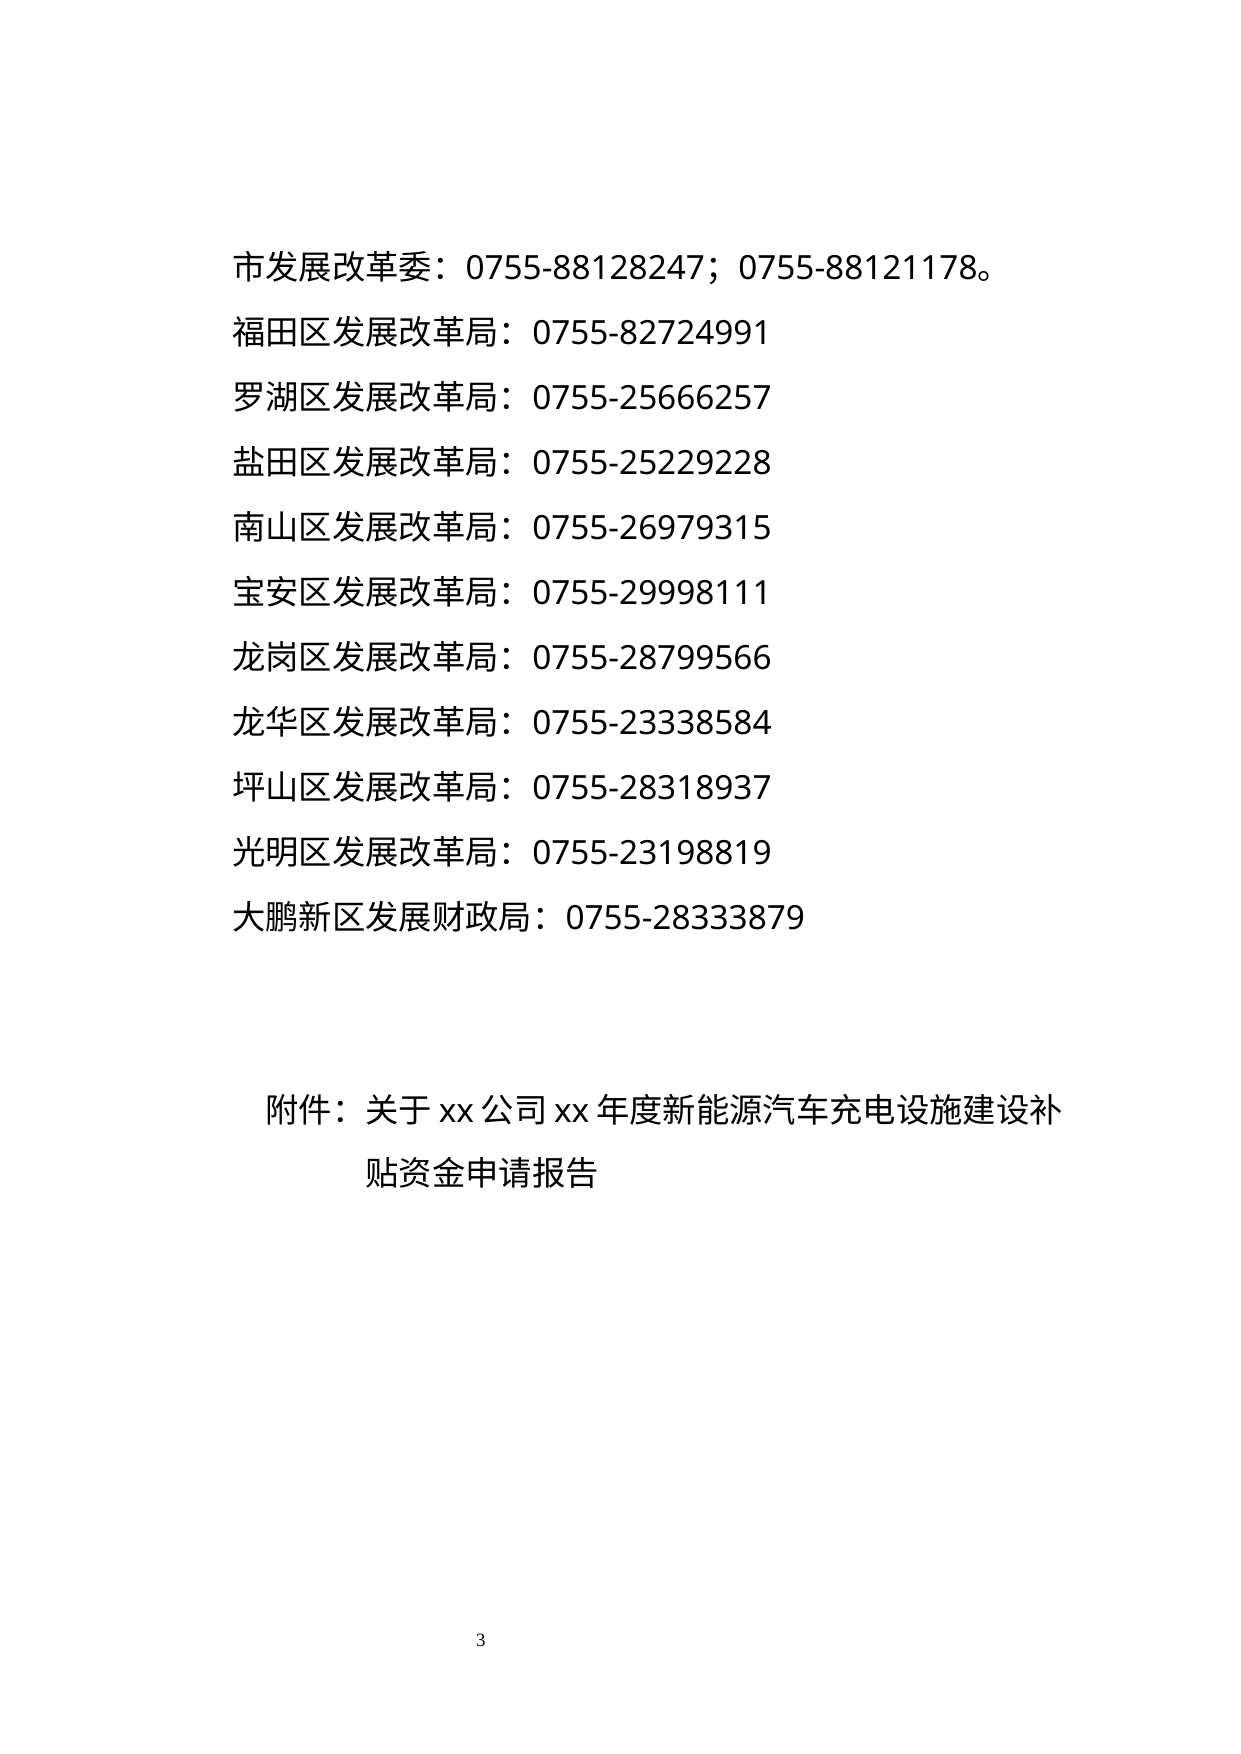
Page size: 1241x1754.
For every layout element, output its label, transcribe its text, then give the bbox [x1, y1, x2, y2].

text 光明区发展改革局：0755-23198819 [165, 818, 1087, 883]
text 南山区发展改革局：0755-26979315 [165, 493, 1087, 558]
text 龙华区发展改革局：0755-23338584 [165, 688, 1087, 753]
text 罗湖区发展改革局：0755-25666257 [165, 363, 1087, 428]
text 龙岗区发展改革局：0755-28799566 [165, 623, 1087, 688]
list 大鹏新区发展财政局：0755-28333879 [165, 883, 1087, 948]
text 贴资金申请报告 [165, 1135, 1087, 1198]
text 附件：关于xx公司xx年度新能源汽车充电设施建设补 [165, 1073, 1087, 1135]
text 市发展改革委：0755-88128247；0755-88121178。 [165, 233, 1087, 298]
text 坪山区发展改革局：0755-28318937 [165, 753, 1087, 818]
text 福田区发展改革局：0755-82724991 [165, 298, 1087, 363]
text 盐田区发展改革局：0755-25229228 [165, 428, 1087, 493]
text 宝安区发展改革局：0755-29998111 [165, 558, 1087, 623]
